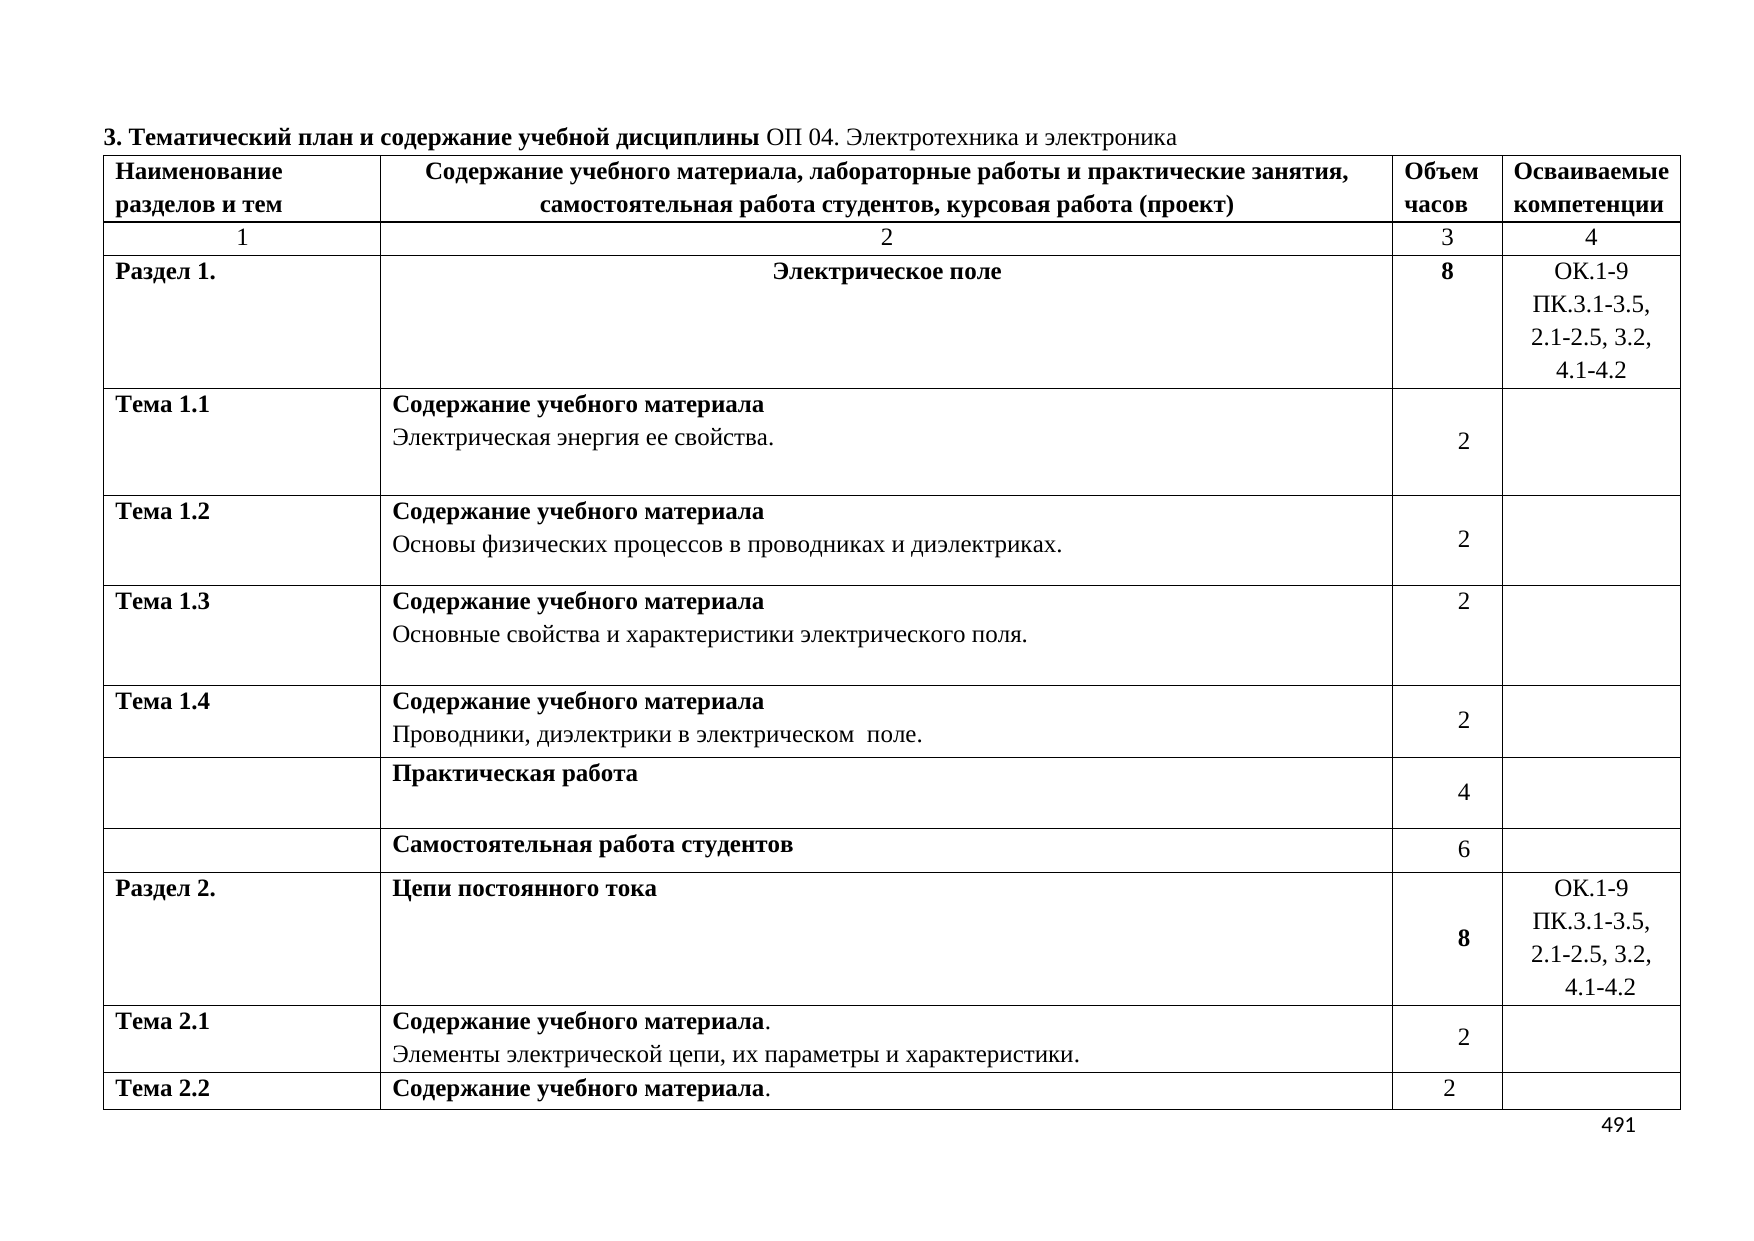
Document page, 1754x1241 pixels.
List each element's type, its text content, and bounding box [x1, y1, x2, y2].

table_cell [1503, 686, 1680, 757]
table_cell Тема 2.1 [104, 1006, 380, 1072]
table_cell ОК.1-9 ПК.3.1-3.5, 2.1-2.5, 3.2, 4.1-4.2 [1503, 873, 1680, 1005]
table_cell [1503, 496, 1680, 585]
table_cell [1503, 1006, 1680, 1072]
table_cell 1 [104, 223, 380, 255]
table_cell 8 [1393, 256, 1502, 388]
table_cell 4 [1503, 223, 1680, 255]
table_header Осваиваемые компетенции [1503, 156, 1680, 221]
table_cell 8 [1393, 873, 1502, 1005]
table_cell Тема 1.1 [104, 389, 380, 495]
table_cell 2 [1393, 586, 1502, 685]
table_cell 6 [1393, 829, 1502, 872]
table_header Наименование разделов и тем [104, 156, 380, 221]
table_cell Цепи постоянного тока [381, 873, 1392, 1005]
table_cell Содержание учебного материала Основы физических процессов в проводниках и диэлектриках. [381, 496, 1392, 585]
table_cell Раздел 2. [104, 873, 380, 1005]
table_cell Электрическое поле [381, 256, 1392, 388]
table_cell 3 [1393, 223, 1502, 255]
table_cell [1503, 586, 1680, 685]
table_cell 2 [381, 223, 1392, 255]
table_header Содержание учебного материала, лабораторные работы и практические занятия, самостоятельная работа студентов, курсовая работа (проект) [381, 156, 1392, 221]
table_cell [381, 1073, 1392, 1109]
table_cell 2 [1393, 496, 1502, 585]
table_cell Тема 2.2 [104, 1073, 380, 1109]
table_cell Содержание учебного материала Электрическая энергия ее свойства. [381, 389, 1392, 495]
table_cell Тема 1.2 [104, 496, 380, 585]
table_cell Содержание учебного материала. Элементы электрической цепи, их параметры и характеристики. [381, 1006, 1392, 1072]
table_cell 2 [1393, 686, 1502, 757]
table_header Объем часов [1393, 156, 1502, 221]
table_cell [1503, 758, 1680, 828]
table_cell [1503, 829, 1680, 872]
table_cell Содержание учебного материала Проводники, диэлектрики в электрическом поле. [381, 686, 1392, 757]
table_cell [1503, 389, 1680, 495]
table_cell [104, 758, 380, 828]
table_cell Самостоятельная работа студентов [381, 829, 1392, 872]
table_cell 2 [1393, 389, 1502, 495]
text 3. Тематический план и содержание учебной дисциплины ОП 04. Электротехника и электроника [103, 122, 1636, 150]
table_cell 4 [1393, 758, 1502, 828]
table_cell Содержание учебного материала Основные свойства и характеристики электрического поля. [381, 586, 1392, 685]
table_cell 2 [1393, 1073, 1502, 1109]
table_cell [104, 829, 380, 872]
table_cell Практическая работа [381, 758, 1392, 828]
table_cell Тема 1.4 [104, 686, 380, 757]
table_cell [1503, 1073, 1680, 1109]
table_cell ОК.1-9 ПК.3.1-3.5, 2.1-2.5, 3.2, 4.1-4.2 [1503, 256, 1680, 388]
table_cell Раздел 1. [104, 256, 380, 388]
table_cell 2 [1393, 1006, 1502, 1072]
table_cell Тема 1.3 [104, 586, 380, 685]
